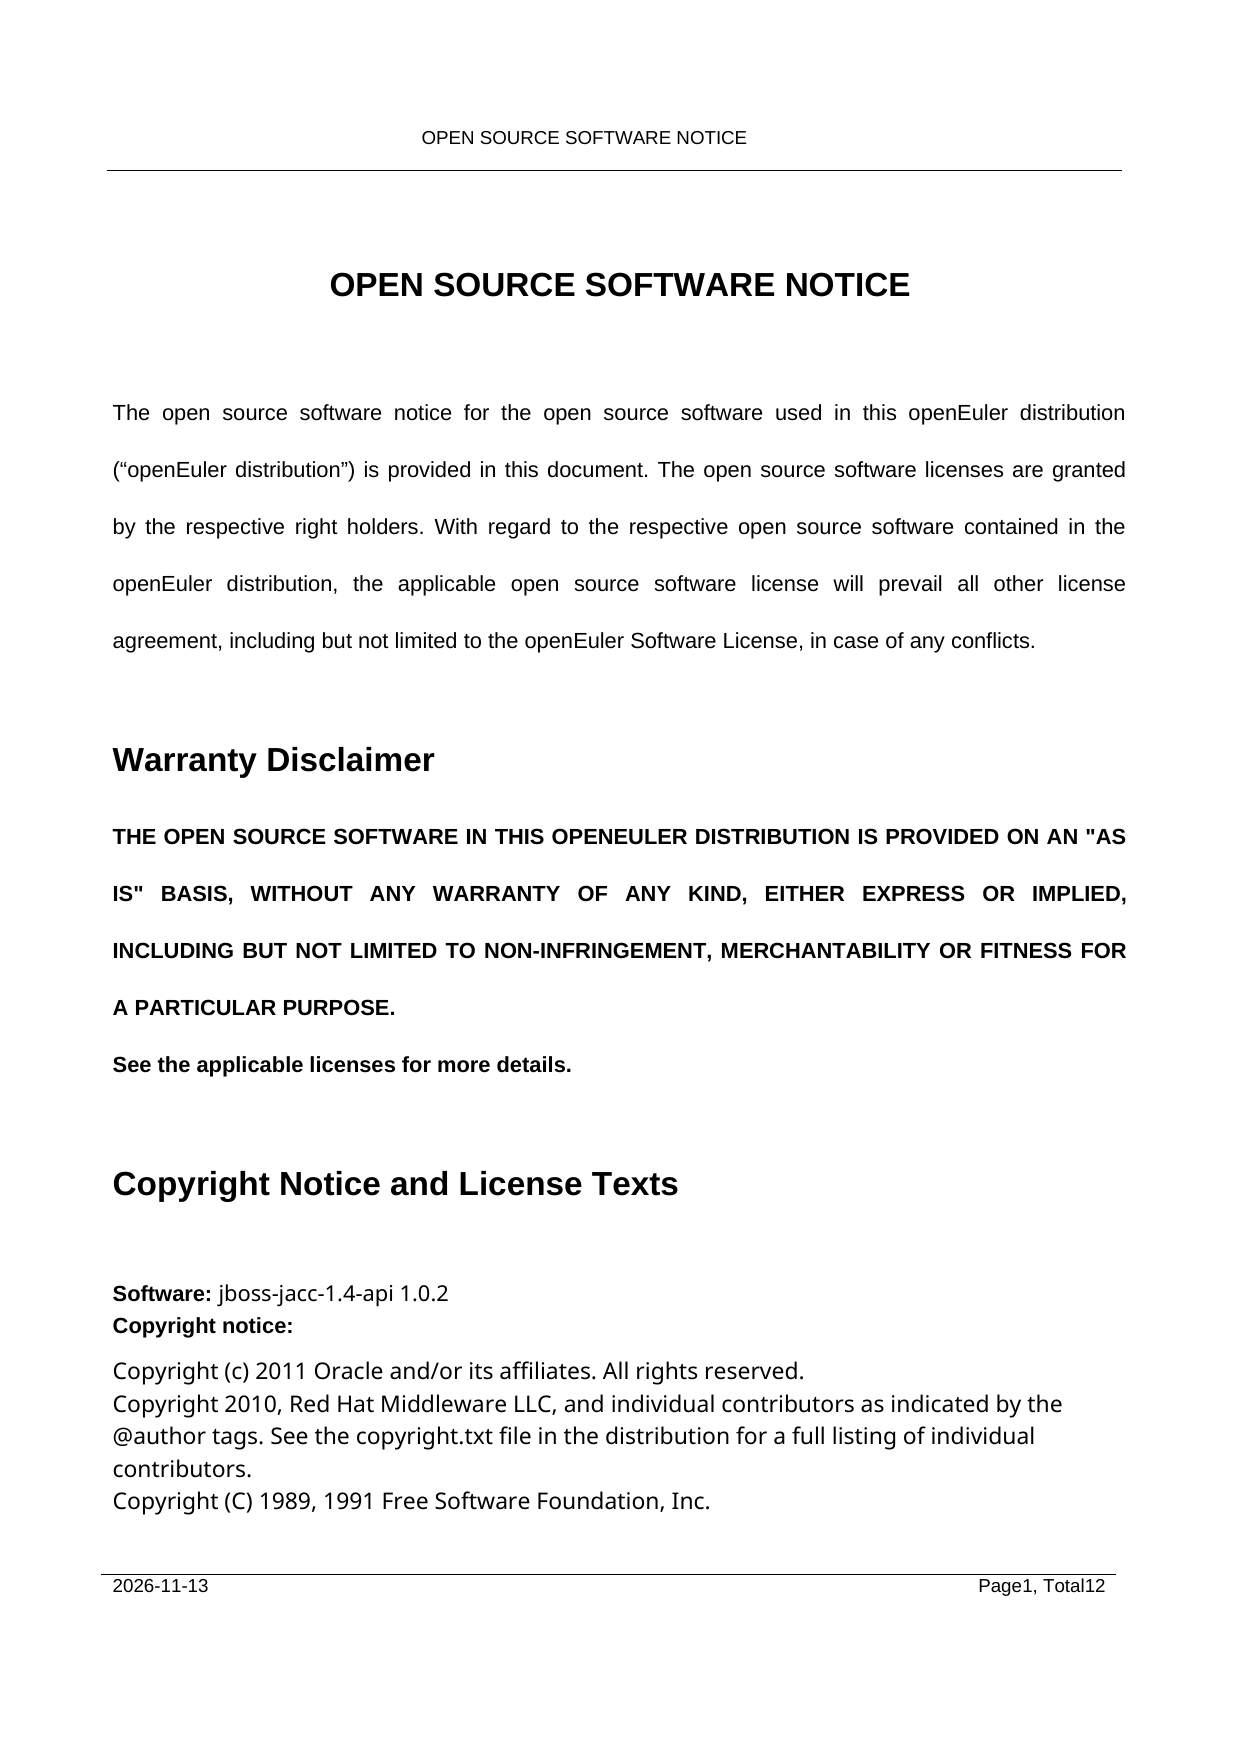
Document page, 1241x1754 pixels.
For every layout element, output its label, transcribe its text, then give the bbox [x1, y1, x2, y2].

text The open source software notice for the open source software used in this openEuler distribution (“openEuler distribution”) is provided in this document. The open source software licenses are granted by the respective right holders. With regard to the respective open source software contained in the openEuler distribution, the applicable open source software license will prevail all other license agreement, including but not limited to the openEuler Software License, in case of any conflicts. [112, 397, 1128, 657]
text Warranty Disclaimer [112, 727, 1128, 792]
text Copyright notice: [112, 1309, 1128, 1342]
text THE OPEN SOURCE SOFTWARE IN THIS OPENEULER DISTRIBUTION IS PROVIDED ON AN "AS IS" BASIS, WITHOUT ANY WARRANTY OF ANY KIND, EITHER EXPRESS OR IMPLIED, INCLUDING BUT NOT LIMITED TO NON-INFRINGEMENT, MERCHANTABILITY OR FITNESS FOR A PARTICULAR PURPOSE. See the applicable licenses for more details. [112, 821, 1128, 1081]
text Software: jboss-jacc-1.4-api 1.0.2 [112, 1277, 1128, 1309]
text Copyright Notice and License Texts [112, 1151, 1128, 1216]
text Copyright (c) 2011 Oracle and/or its affiliates. All rights reserved. Copyright 2010, Red Hat Middleware LLC, and individual contributors as indicated by the @author tags. See the copyright.txt file in the distribution for a full listing of individual contributors. Copyright (C) 1989, 1991 Free Software Foundation, Inc. [112, 1354, 1128, 1549]
text OPEN SOURCE SOFTWARE NOTICE [112, 251, 1128, 316]
